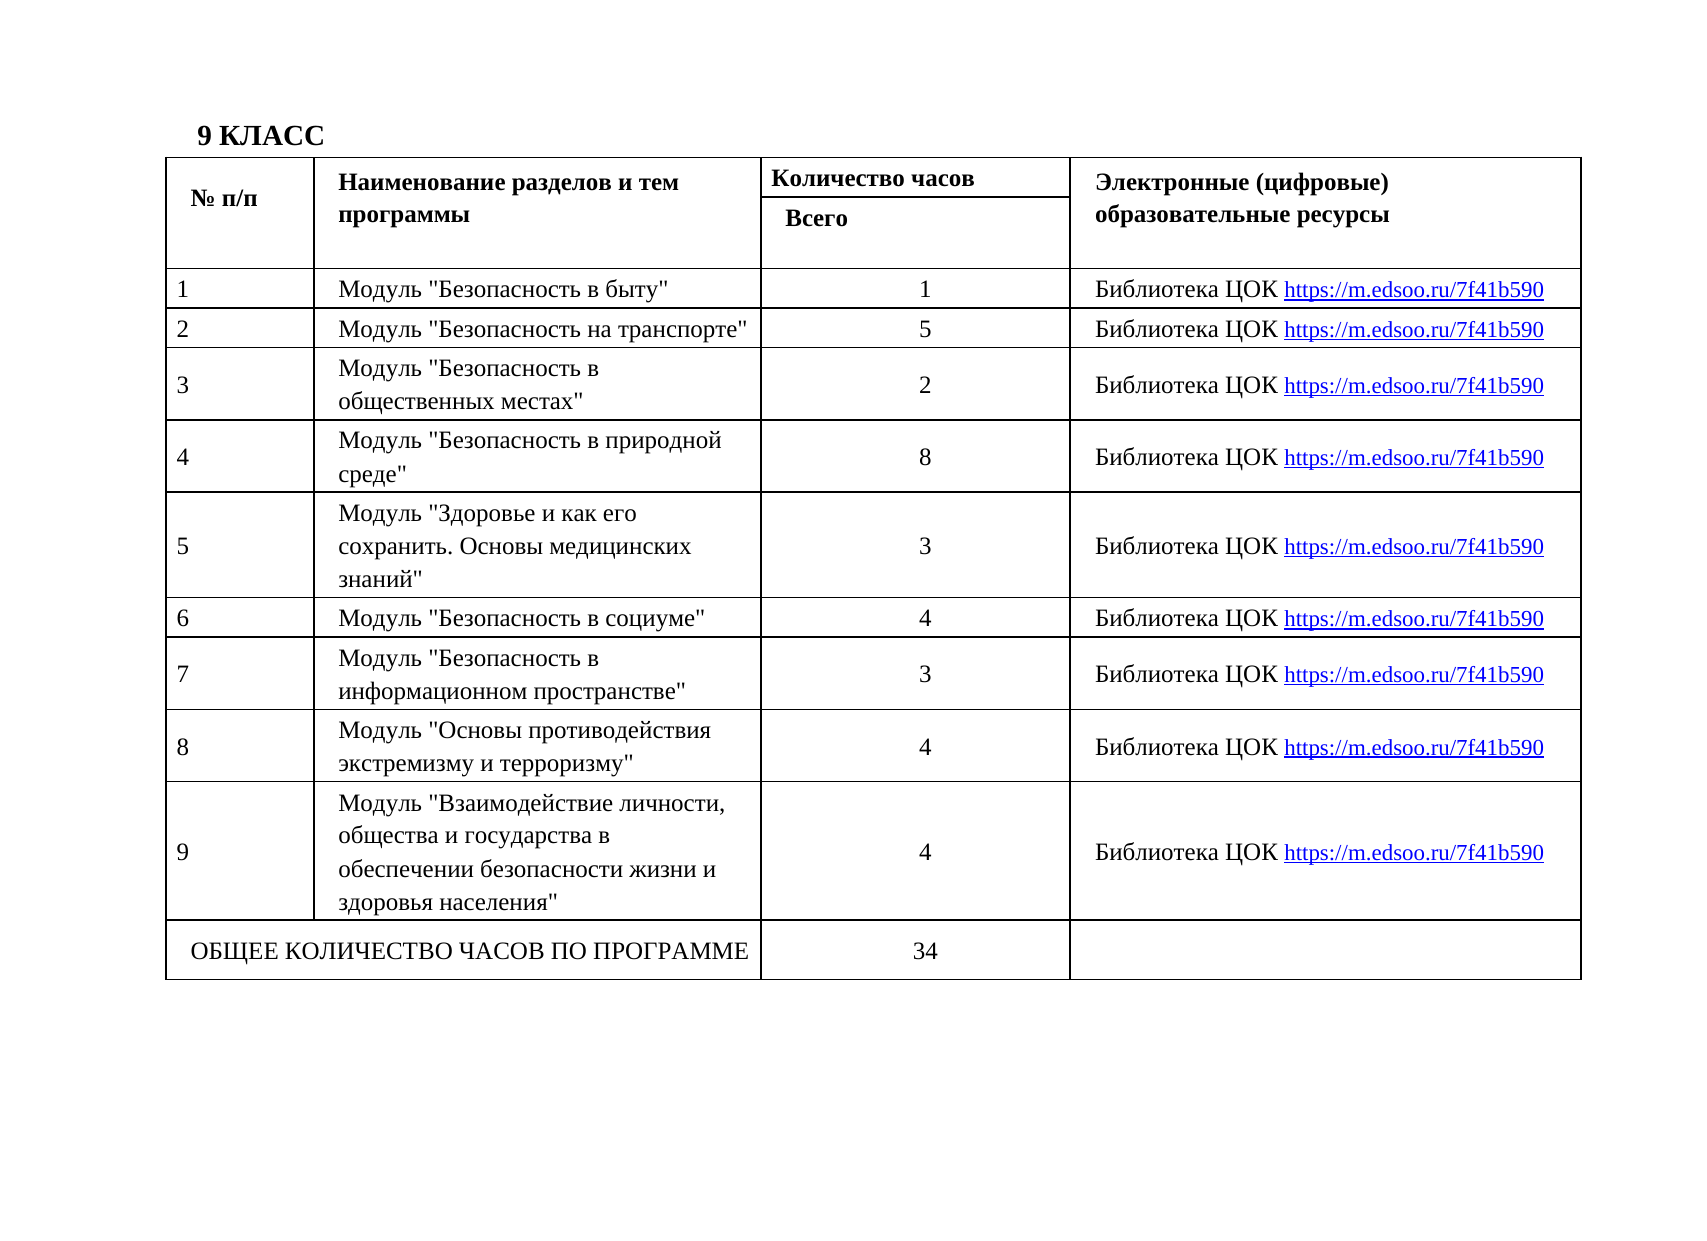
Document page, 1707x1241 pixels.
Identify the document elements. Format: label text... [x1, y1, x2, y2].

table_header Электронные (цифровые) образовательные ресурсы [1071, 158, 1580, 268]
table_cell Всего [762, 198, 1069, 268]
table_cell [1071, 921, 1580, 979]
table_cell 34 [762, 921, 1069, 979]
table_cell 3 [762, 638, 1069, 708]
table_cell 4 [762, 710, 1069, 781]
table_cell Библиотека ЦОК https://m.edsoo.ru/7f41b590 [1071, 710, 1580, 781]
table_cell 9 [167, 782, 313, 919]
table_cell 5 [167, 493, 313, 597]
table_cell Библиотека ЦОК https://m.edsoo.ru/7f41b590 [1071, 598, 1580, 636]
table_cell Модуль "Безопасность в информационном пространстве" [315, 638, 760, 708]
table_cell 4 [167, 421, 313, 491]
table_cell 3 [167, 348, 313, 419]
table_cell Модуль "Основы противодействия экстремизму и терроризму" [315, 710, 760, 781]
table_cell 7 [167, 638, 313, 708]
table_cell Модуль "Безопасность в общественных местах" [315, 348, 760, 419]
table_cell Библиотека ЦОК https://m.edsoo.ru/7f41b590 [1071, 309, 1580, 346]
table_cell Библиотека ЦОК https://m.edsoo.ru/7f41b590 [1071, 638, 1580, 708]
table_cell 6 [167, 598, 313, 636]
table_cell 1 [762, 269, 1069, 307]
text 9 КЛАСС [190, 118, 1618, 152]
table_cell Библиотека ЦОК https://m.edsoo.ru/7f41b590 [1071, 782, 1580, 919]
table_cell 2 [762, 348, 1069, 419]
table_cell Библиотека ЦОК https://m.edsoo.ru/7f41b590 [1071, 348, 1580, 419]
table_cell ОБЩЕЕ КОЛИЧЕСТВО ЧАСОВ ПО ПРОГРАММЕ [167, 921, 760, 979]
table_cell Модуль "Безопасность в быту" [315, 269, 760, 307]
table_cell 4 [762, 782, 1069, 919]
table_cell Модуль "Безопасность в природной среде" [315, 421, 760, 491]
table_cell Библиотека ЦОК https://m.edsoo.ru/7f41b590 [1071, 269, 1580, 307]
table_cell 4 [762, 598, 1069, 636]
table_cell 8 [167, 710, 313, 781]
table_cell 1 [167, 269, 313, 307]
table_cell 8 [762, 421, 1069, 491]
table_cell Библиотека ЦОК https://m.edsoo.ru/7f41b590 [1071, 421, 1580, 491]
table_cell 2 [167, 309, 313, 346]
table_cell 5 [762, 309, 1069, 346]
table_cell Модуль "Взаимодействие личности, общества и государства в обеспечении безопасности жизни и здоровья населения" [315, 782, 760, 919]
table_header Наименование разделов и тем программы [315, 158, 760, 268]
table_cell Модуль "Безопасность на транспорте" [315, 309, 760, 346]
table_cell 3 [762, 493, 1069, 597]
table_cell Модуль "Безопасность в социуме" [315, 598, 760, 636]
table_cell Модуль "Здоровье и как его сохранить. Основы медицинских знаний" [315, 493, 760, 597]
table_header Количество часов [762, 158, 1069, 196]
table_cell Библиотека ЦОК https://m.edsoo.ru/7f41b590 [1071, 493, 1580, 597]
table_header № п/п [167, 158, 313, 268]
